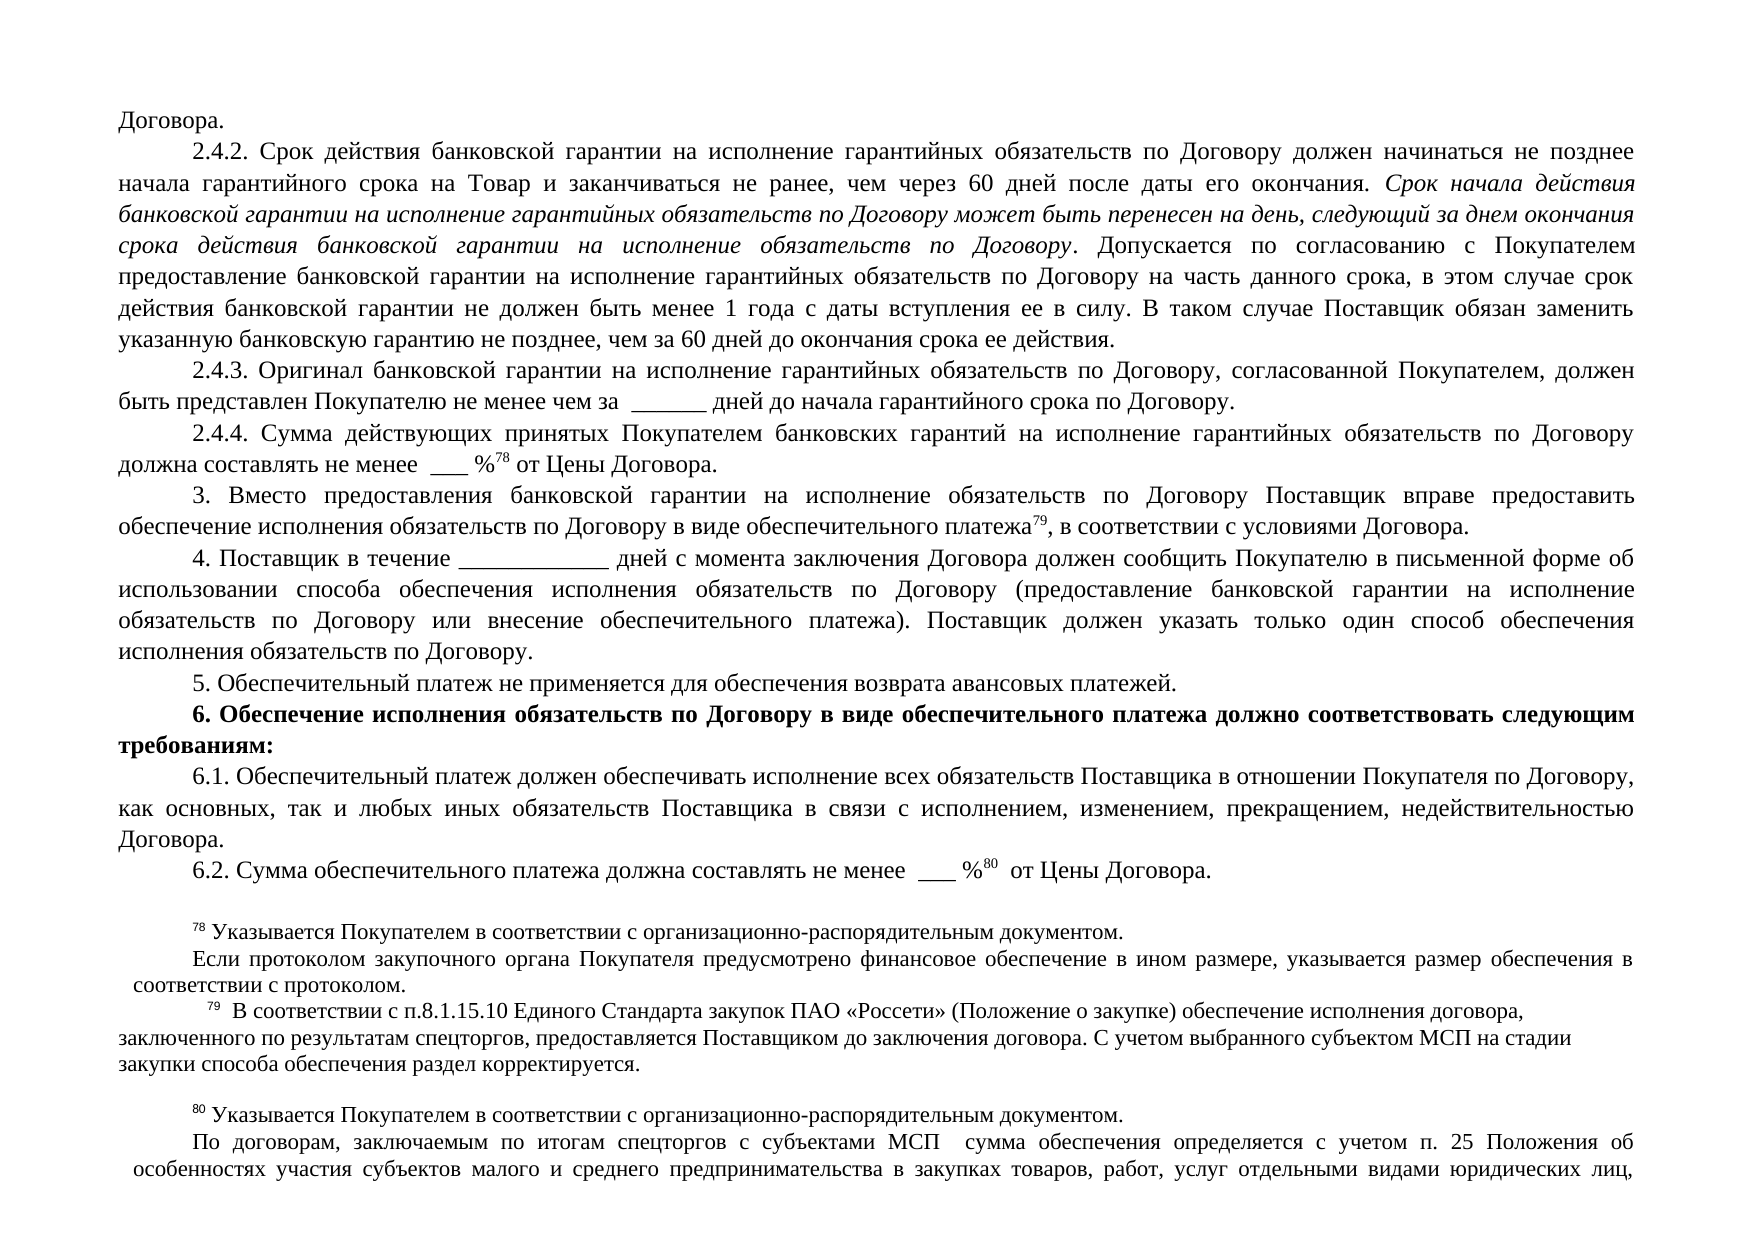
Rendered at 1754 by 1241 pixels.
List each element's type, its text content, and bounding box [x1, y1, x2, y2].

list 5. Обеспечительный платеж не применяется для обеспечения возврата авансовых платежей. [118, 666, 1636, 697]
list 6.1. Обеспечительный платеж должен обеспечивать исполнение всех обязательств Поставщика в отношении Покупателя по Договору, как основных, так и любых иных обязательств Поставщика в связи с исполнением, изменением, прекращением, недействительностью Договора. [118, 760, 1636, 853]
list 4. Поставщик в течение ____________ дней с момента заключения Договора должен сообщить Покупателю в письменной форме об использовании способа обеспечения исполнения обязательств по Договору (предоставление банковской гарантии на исполнение обязательств по Договору или внесение обеспечительного платежа). Поставщик должен указать только один способ обеспечения исполнения обязательств по Договору. [118, 541, 1636, 666]
list 2.4.4. Сумма действующих принятых Покупателем банковских гарантий на исполнение гарантийных обязательств по Договору должна составлять не менее ___ % от Цены Договора. [118, 416, 1636, 478]
list 2.4.3. Оригинал банковской гарантии на исполнение гарантийных обязательств по Договору, согласованной Покупателем, должен быть представлен Покупателю не менее чем за ______ дней до начала гарантийного срока по Договору. [118, 353, 1636, 416]
list 3. Вместо предоставления банковской гарантии на исполнение обязательств по Договору Поставщик вправе предоставить обеспечение исполнения обязательств по Договору в виде обеспечительного платежа, в соответствии с условиями Договора. [118, 478, 1636, 541]
text Сумма банковской гарантии на исполнение гарантийных обязательств по Договору должна составлять не менее __ % от Цены Договора. [118, 103, 1636, 135]
list 6.2. Сумма обеспечительного платежа должна составлять не менее ___ % от Цены Договора. [118, 853, 1636, 885]
list 6. Обеспечение исполнения обязательств по Договору в виде обеспечительного платежа должно соответствовать следующим требованиям: [118, 697, 1636, 760]
list 2.4.2. Срок действия банковской гарантии на исполнение гарантийных обязательств по Договору должен начинаться не позднее начала гарантийного срока на Товар и заканчиваться не ранее, чем через 60 дней после даты его окончания. Срок начала действия банковской гарантии на исполнение гарантийных обязательств по Договору может быть перенесен на день, следующий за днем окончания срока действия банковской гарантии на исполнение обязательств по Договору. Допускается по согласованию с Покупателем предоставление банковской гарантии на исполнение гарантийных обязательств по Договору на часть данного срока, в этом случае срок действия банковской гарантии не должен быть менее 1 года с даты вступления ее в силу. В таком случае Поставщик обязан заменить указанную банковскую гарантию не позднее, чем за 60 дней до окончания срока ее действия. [118, 135, 1636, 353]
